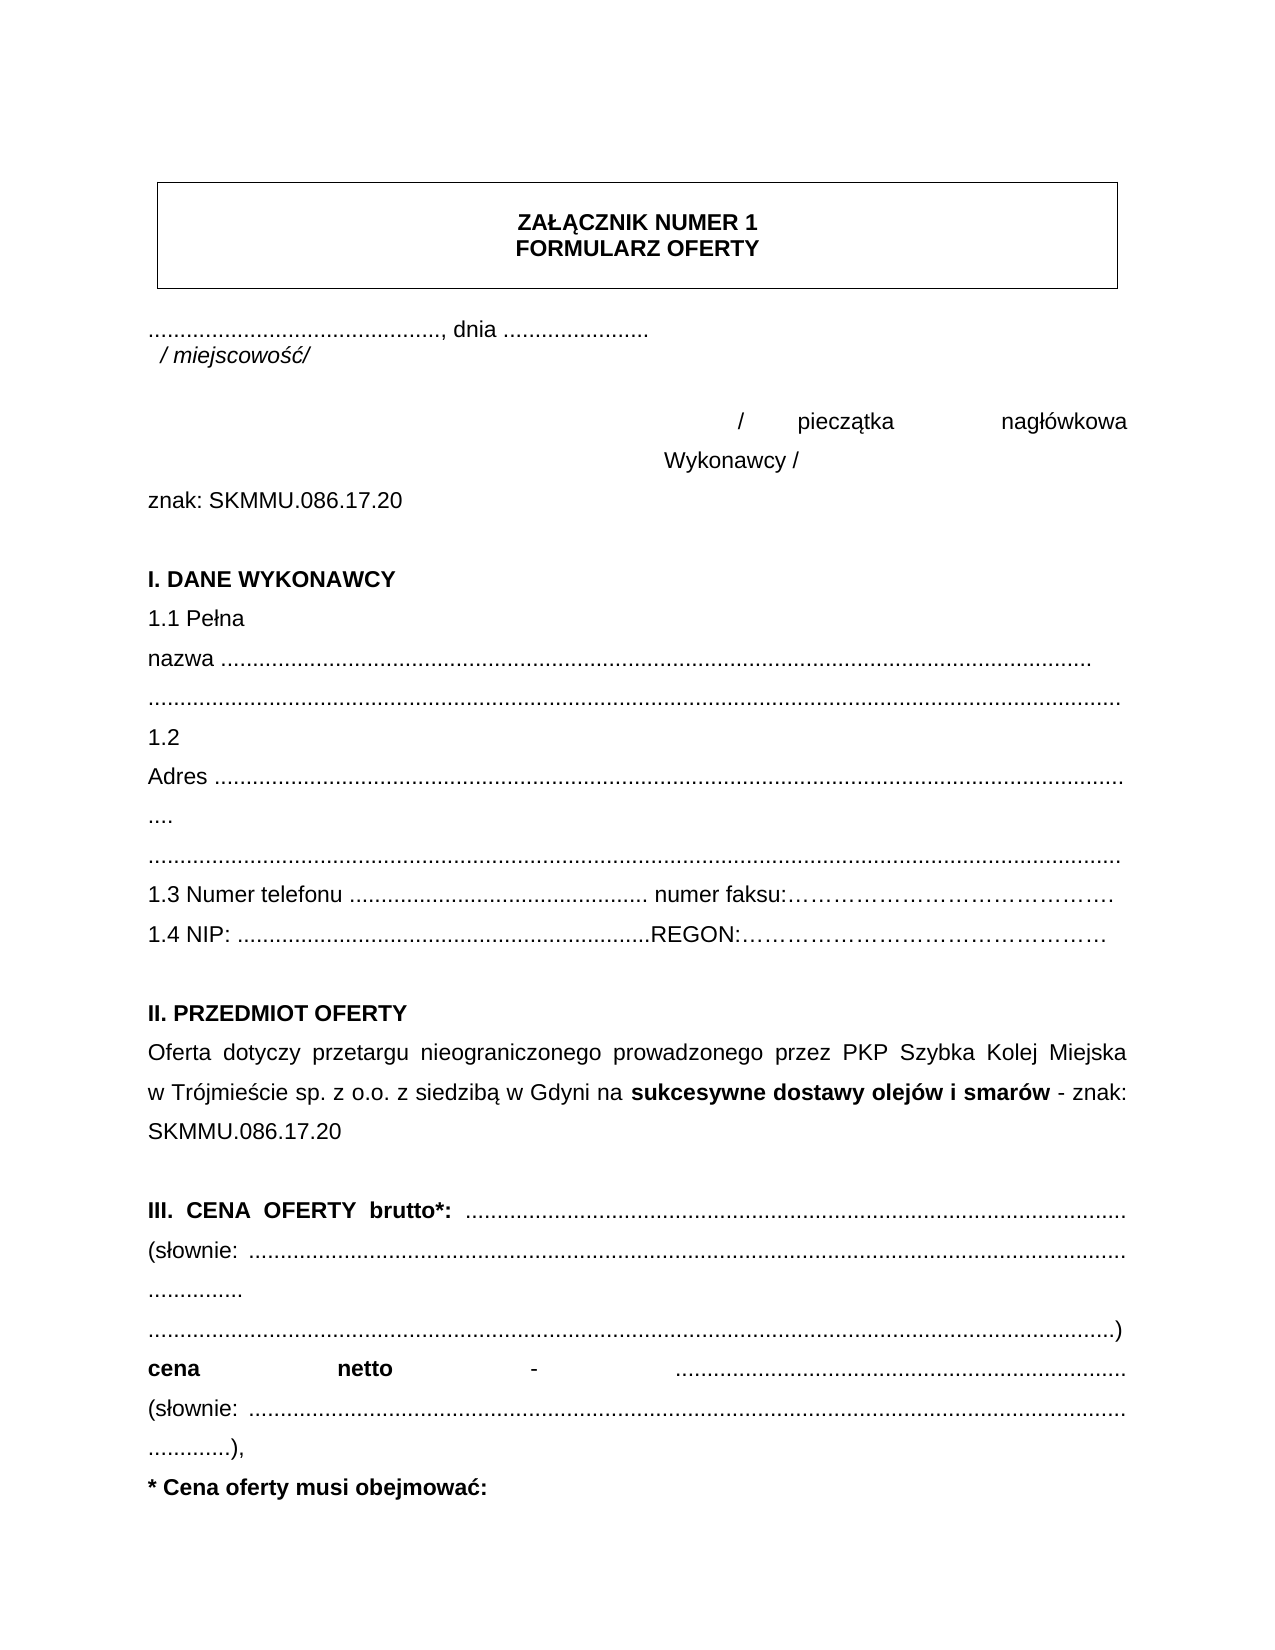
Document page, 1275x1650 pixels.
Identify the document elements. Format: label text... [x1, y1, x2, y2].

text II. PRZEDMIOT OFERTY [148, 1000, 1127, 1026]
text / pieczątka nagłówkowa Wykonawcy / [664, 408, 1127, 473]
text 1.1 Pełna nazwa ......................................................................................................................................... [148, 605, 1127, 671]
text * Cena oferty musi obejmować: [148, 1474, 1127, 1500]
text Oferta dotyczy przetargu nieograniczonego prowadzonego przez PKP Szybka Kolej Miejska w Trójmieście sp. z o.o. z siedzibą w Gdyni na sukcesywne dostawy olejów i smarów - znak: SKMMU.086.17.20 [148, 1039, 1127, 1145]
text 1.2 Adres ................................................................................................................................................... [148, 723, 1127, 829]
text .............................................., dnia ....................... [148, 316, 1127, 342]
text III. CENA OFERTY brutto*: ........................................................................................................ (słownie: ......................................................................................................................................................... [148, 1197, 1127, 1303]
text ......................................................................................................................................................... [148, 842, 1127, 868]
text I. DANE WYKONAWCY [148, 566, 1127, 592]
text ......................................................................................................................................................... [148, 684, 1127, 710]
text cena netto - ....................................................................... (słownie: .......................................................................................................................................................), [148, 1355, 1127, 1461]
table_header ZAŁĄCZNIK NUMER 1 FORMULARZ OFERTY [158, 183, 1117, 288]
text znak: SKMMU.086.17.20 [148, 487, 1127, 513]
text 1.3 Numer telefonu ............................................... numer faksu:……………………………………. [148, 881, 1127, 908]
text ........................................................................................................................................................) [148, 1316, 1127, 1342]
text / miejscowość/ [148, 342, 1127, 368]
text 1.4 NIP: .................................................................REGON:………………………………………… [148, 921, 1127, 947]
